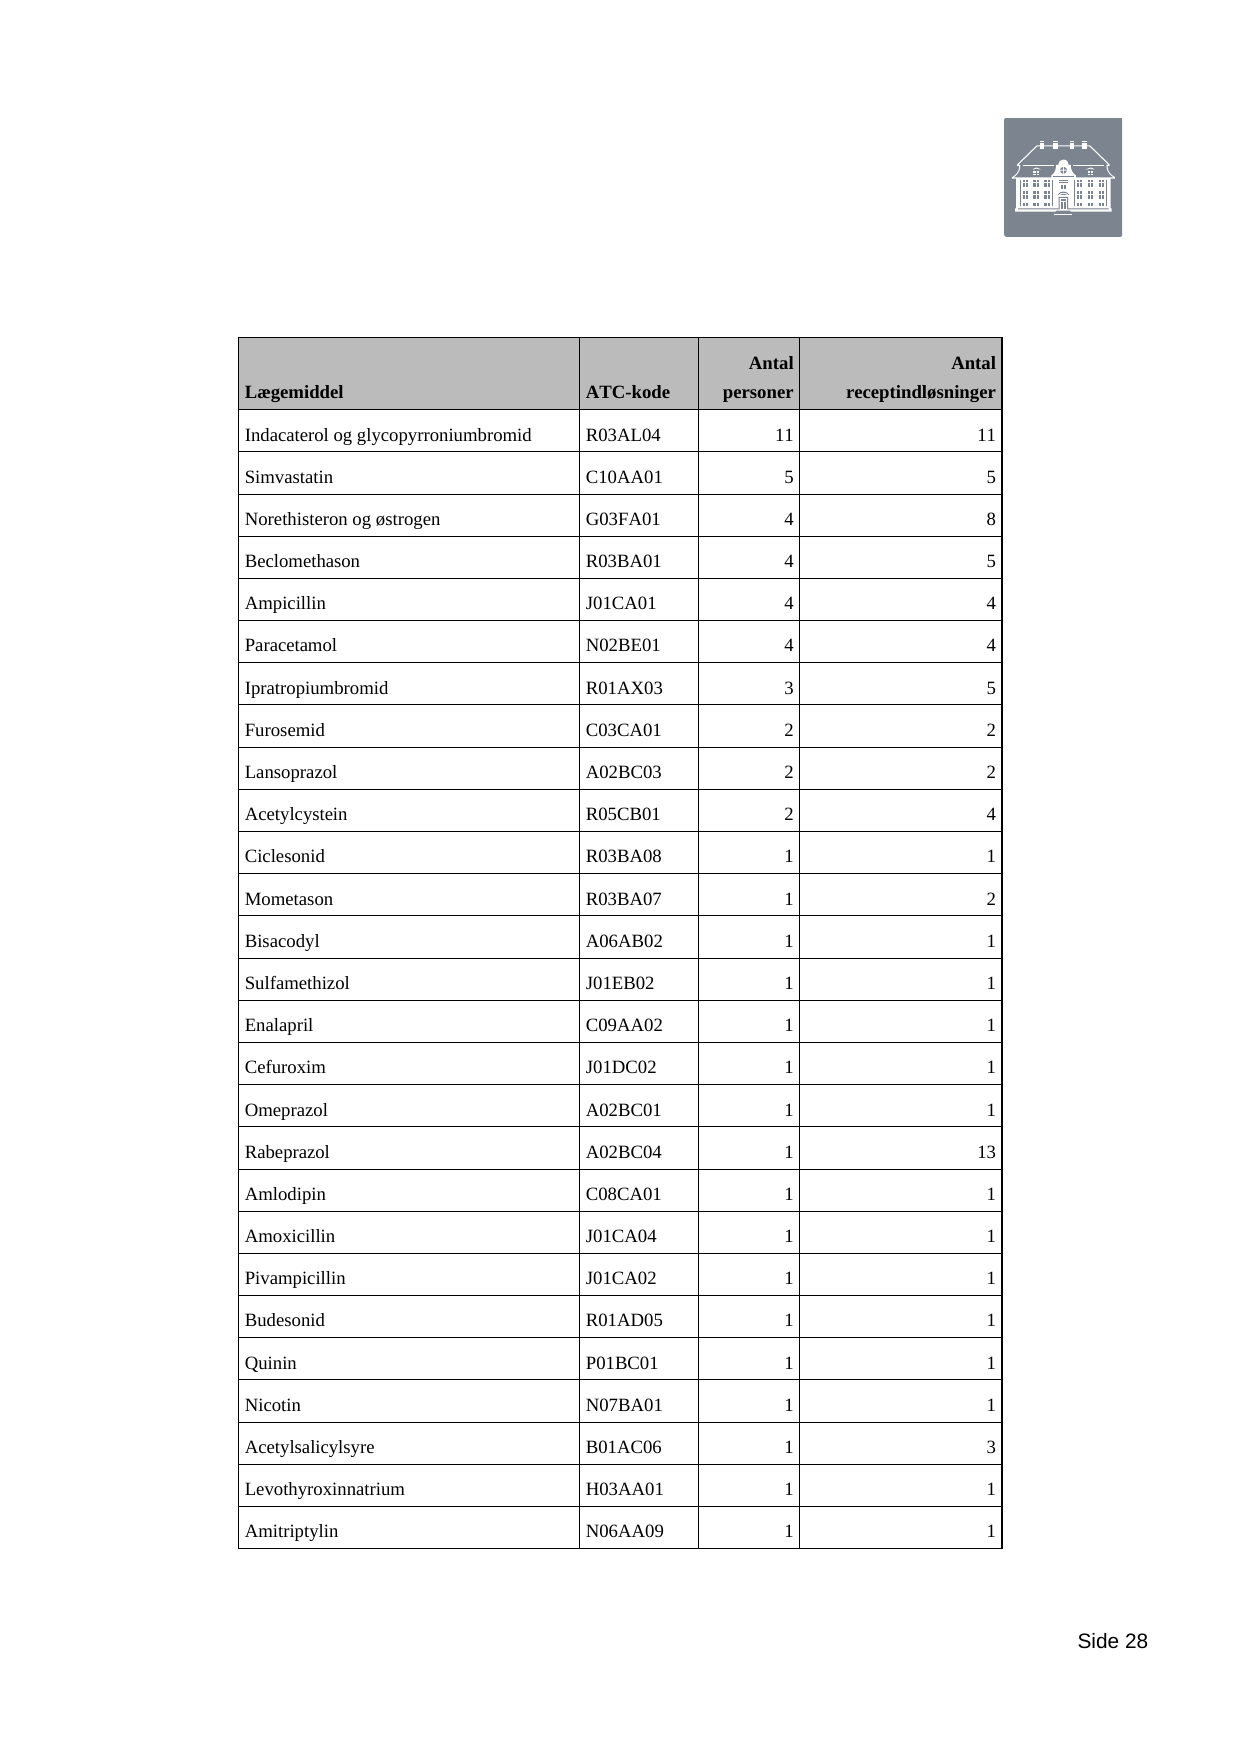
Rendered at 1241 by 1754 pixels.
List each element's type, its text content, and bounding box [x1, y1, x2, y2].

table_cell 1 [699, 1212, 799, 1253]
table_cell 8 [800, 495, 1001, 536]
table_cell 13 [800, 1127, 1001, 1168]
table_cell C08CA01 [580, 1170, 698, 1211]
table_cell Furosemid [239, 705, 579, 747]
table_cell Simvastatin [239, 452, 579, 493]
table_cell Acetylcystein [239, 790, 579, 831]
table_cell 1 [699, 1254, 799, 1295]
table_cell B01AC06 [580, 1423, 698, 1464]
table_cell Quinin [239, 1338, 579, 1379]
table_cell 1 [800, 1043, 1001, 1084]
table_cell 1 [699, 1296, 799, 1337]
table_cell 4 [800, 579, 1001, 620]
table_cell 1 [800, 1465, 1001, 1506]
table_cell 5 [800, 537, 1001, 578]
table_cell 4 [699, 537, 799, 578]
table_cell 1 [800, 1338, 1001, 1379]
table_cell J01EB02 [580, 959, 698, 1000]
table_cell A02BC03 [580, 748, 698, 789]
table_header Antal receptindløsninger [800, 338, 1001, 409]
table_cell R03BA07 [580, 874, 698, 915]
table_cell 1 [699, 832, 799, 873]
table_header Antal personer [699, 338, 799, 409]
table_cell 5 [800, 663, 1001, 704]
table_cell 1 [699, 1001, 799, 1042]
table_cell R05CB01 [580, 790, 698, 831]
table_cell 1 [800, 1085, 1001, 1126]
table_cell R03AL04 [580, 410, 698, 451]
table_cell 1 [699, 1507, 799, 1548]
table_cell 1 [699, 1465, 799, 1506]
table_cell Ampicillin [239, 579, 579, 620]
table_cell 1 [699, 1170, 799, 1211]
table_cell Budesonid [239, 1296, 579, 1337]
table_cell 1 [699, 1380, 799, 1422]
table_cell 2 [800, 705, 1001, 747]
table_cell 2 [800, 874, 1001, 915]
table_cell 3 [800, 1423, 1001, 1464]
table_cell Lansoprazol [239, 748, 579, 789]
table_cell N06AA09 [580, 1507, 698, 1548]
table_cell 1 [800, 1001, 1001, 1042]
table_cell 1 [800, 1212, 1001, 1253]
table_cell 1 [699, 1085, 799, 1126]
table_cell R03BA01 [580, 537, 698, 578]
table_cell C03CA01 [580, 705, 698, 747]
table_cell R01AX03 [580, 663, 698, 704]
table_cell P01BC01 [580, 1338, 698, 1379]
table_cell 4 [699, 495, 799, 536]
table_cell Nicotin [239, 1380, 579, 1422]
table_cell 1 [800, 1170, 1001, 1211]
table_cell Pivampicillin [239, 1254, 579, 1295]
table_cell J01CA02 [580, 1254, 698, 1295]
table_cell 1 [800, 1380, 1001, 1422]
table_cell 1 [699, 1043, 799, 1084]
table_cell 2 [800, 748, 1001, 789]
table_cell 11 [800, 410, 1001, 451]
table_cell Enalapril [239, 1001, 579, 1042]
table_cell 4 [800, 621, 1001, 662]
table_cell 1 [800, 916, 1001, 957]
table_cell Mometason [239, 874, 579, 915]
table_cell Cefuroxim [239, 1043, 579, 1084]
table_cell 2 [699, 705, 799, 747]
table_cell H03AA01 [580, 1465, 698, 1506]
table_cell Amitriptylin [239, 1507, 579, 1548]
table_cell A02BC04 [580, 1127, 698, 1168]
table_cell Norethisteron og østrogen [239, 495, 579, 536]
table_cell 4 [699, 621, 799, 662]
table_cell Sulfamethizol [239, 959, 579, 1000]
table_cell 5 [699, 452, 799, 493]
table_cell 1 [699, 1127, 799, 1168]
table_cell J01DC02 [580, 1043, 698, 1084]
table_cell 1 [699, 874, 799, 915]
table_cell Indacaterol og glycopyrroniumbromid [239, 410, 579, 451]
table_cell C09AA02 [580, 1001, 698, 1042]
table_header ATC-kode [580, 338, 698, 409]
table_cell Rabeprazol [239, 1127, 579, 1168]
table_cell N07BA01 [580, 1380, 698, 1422]
table_cell R03BA08 [580, 832, 698, 873]
table_cell 1 [800, 959, 1001, 1000]
table_cell A02BC01 [580, 1085, 698, 1126]
table_cell 1 [800, 832, 1001, 873]
table_cell 1 [800, 1254, 1001, 1295]
table_cell 2 [699, 790, 799, 831]
table_cell 4 [800, 790, 1001, 831]
table_cell Amoxicillin [239, 1212, 579, 1253]
table_cell Amlodipin [239, 1170, 579, 1211]
table_cell 1 [699, 916, 799, 957]
table_cell Levothyroxinnatrium [239, 1465, 579, 1506]
table_cell Bisacodyl [239, 916, 579, 957]
table_cell Paracetamol [239, 621, 579, 662]
table_cell A06AB02 [580, 916, 698, 957]
table_cell 3 [699, 663, 799, 704]
table_cell 2 [699, 748, 799, 789]
table_cell Ciclesonid [239, 832, 579, 873]
table_cell 1 [699, 1338, 799, 1379]
table_header Lægemiddel [239, 338, 579, 409]
table_cell Beclomethason [239, 537, 579, 578]
table_cell N02BE01 [580, 621, 698, 662]
table_cell 1 [800, 1507, 1001, 1548]
table_cell 4 [699, 579, 799, 620]
table_cell G03FA01 [580, 495, 698, 536]
table_cell J01CA01 [580, 579, 698, 620]
table_cell C10AA01 [580, 452, 698, 493]
table_cell Acetylsalicylsyre [239, 1423, 579, 1464]
table_cell J01CA04 [580, 1212, 698, 1253]
table_cell 1 [699, 1423, 799, 1464]
table_cell R01AD05 [580, 1296, 698, 1337]
table_cell Omeprazol [239, 1085, 579, 1126]
table_cell 1 [800, 1296, 1001, 1337]
table_cell Ipratropiumbromid [239, 663, 579, 704]
table_cell 1 [699, 959, 799, 1000]
table_cell 11 [699, 410, 799, 451]
table_cell 5 [800, 452, 1001, 493]
